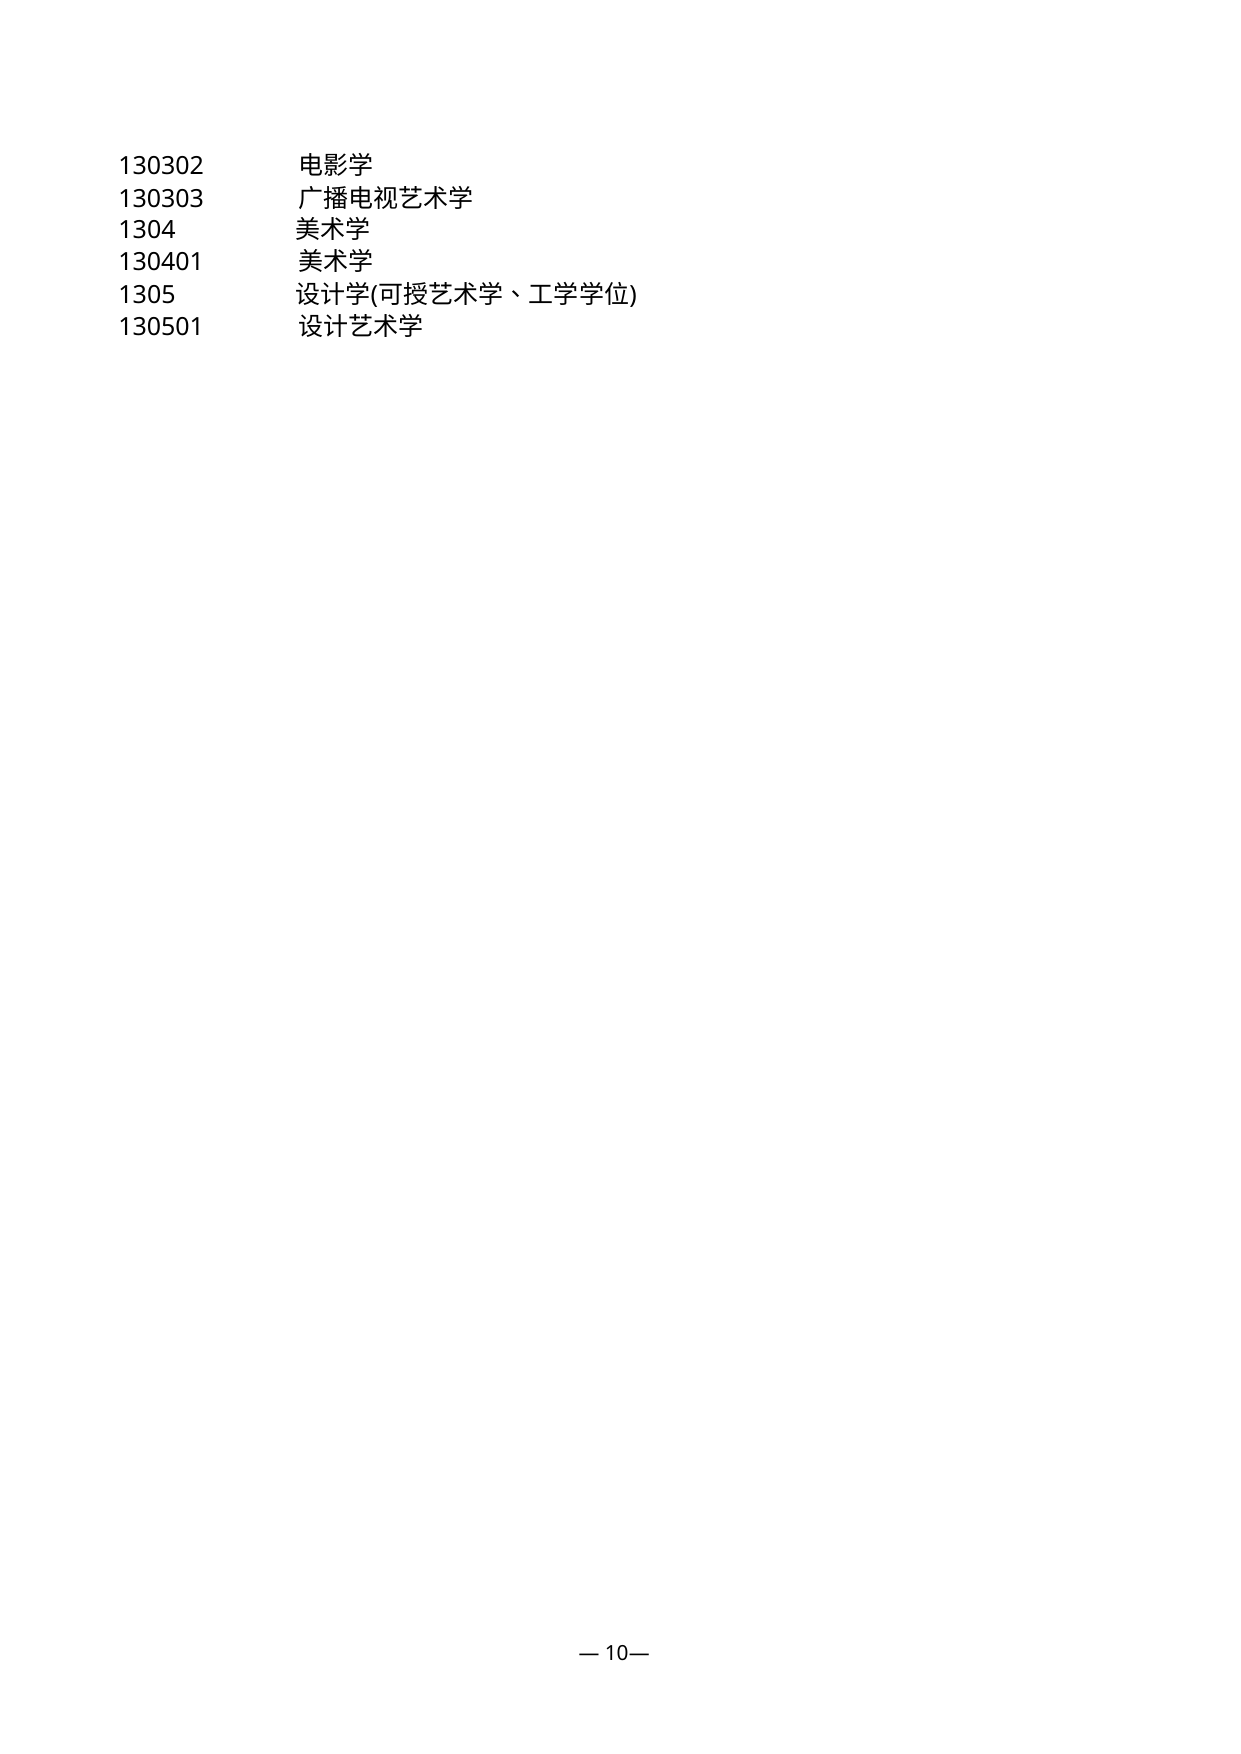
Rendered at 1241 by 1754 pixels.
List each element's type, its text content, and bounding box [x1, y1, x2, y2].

text — 10— [578, 1643, 1230, 1665]
text 1304 美术学 130401 美术学 [118, 212, 1230, 277]
text 1305 设计学(可授艺术学、工学学位) 130501 设计艺术学 [118, 277, 1230, 342]
text 130303 广播电视艺术学 [118, 186, 1230, 212]
text 130302 电影学 [118, 154, 1230, 180]
